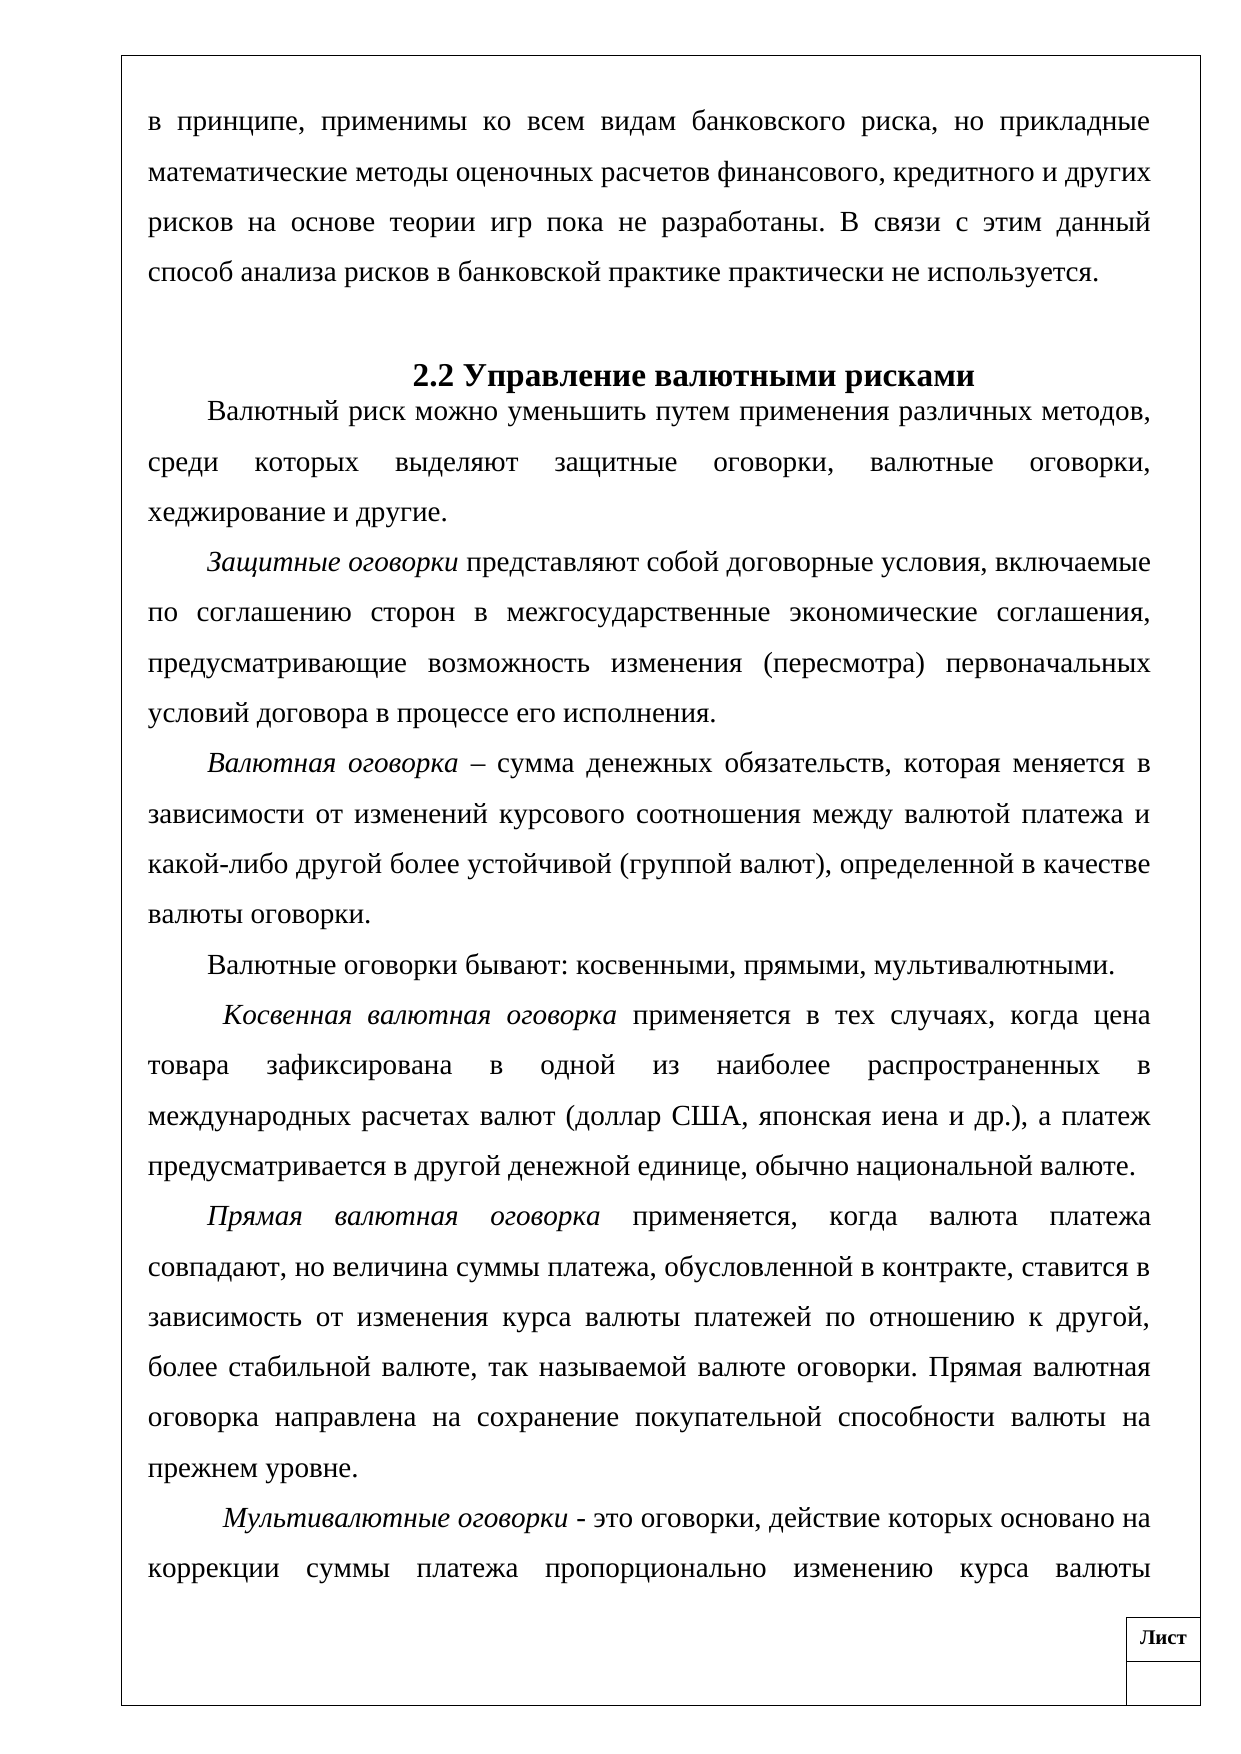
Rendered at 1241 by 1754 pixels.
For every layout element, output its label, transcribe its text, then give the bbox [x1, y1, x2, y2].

text Прямая валютная оговорка применяется, когда валюта платежа совпадают, но величина суммы платежа, обусловленной в контракте, ставится в зависимость от изменения курса валюты платежей по отношению к другой, более стабильной валюте, так называемой валюте оговорки. Прямая валютная оговорка направлена на сохранение покупательной способности валюты на прежнем уровне. [148, 1198, 1152, 1483]
text Косвенная валютная оговорка применяется в тех случаях, когда цена товара зафиксирована в одной из наиболее распространенных в международных расчетах валют (доллар США, японская иена и др.), а платеж предусматривается в другой денежной единице, обычно национальной валюте. [148, 997, 1152, 1182]
text Валютные оговорки бывают: косвенными, прямыми, мультивалютными. [148, 947, 1152, 980]
subtitle 2.2 Управление валютными рисками [148, 355, 1152, 393]
text Валютная оговорка – сумма денежных обязательств, которая меняется в зависимости от изменений курсового соотношения между валютой платежа и какой-либо другой более устойчивой (группой валют), определенной в качестве валюты оговорки. [148, 746, 1152, 930]
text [148, 103, 1152, 288]
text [148, 1500, 1152, 1584]
text Защитные оговорки представляют собой договорные условия, включаемые по соглашению сторон в межгосударственные экономические соглашения, предусматривающие возможность изменения (пересмотра) первоначальных условий договора в процессе его исполнения. [148, 544, 1152, 729]
text Валютный риск можно уменьшить путем применения различных методов, среди которых выделяют защитные оговорки, валютные оговорки, хеджирование и другие. [148, 393, 1152, 527]
